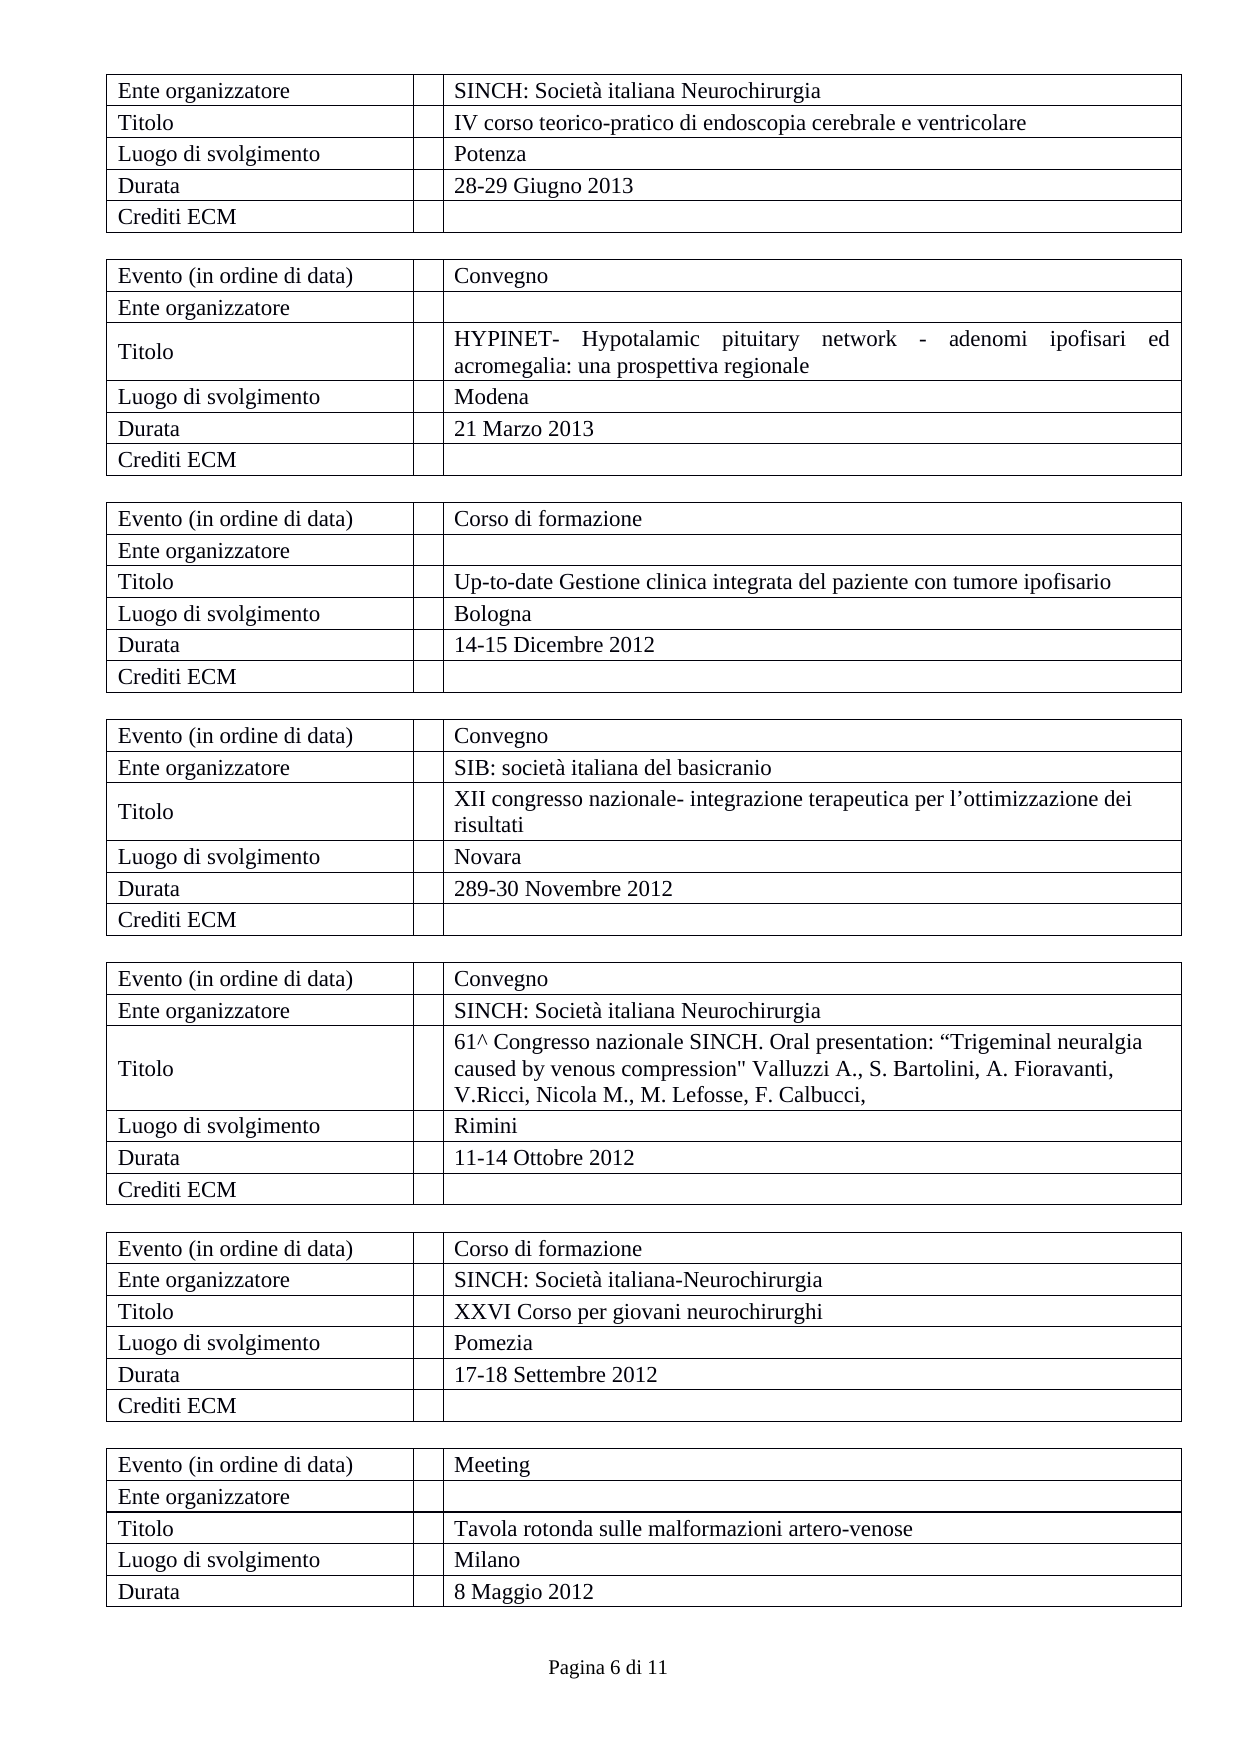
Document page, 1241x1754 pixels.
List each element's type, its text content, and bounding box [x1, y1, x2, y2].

table_header Corso di formazione [444, 1233, 1181, 1263]
table_cell Titolo [107, 1513, 413, 1543]
table_cell Ente organizzatore [107, 752, 413, 782]
table_header Evento (in ordine di data) [107, 1449, 413, 1480]
table_header [414, 1449, 443, 1480]
table_cell [414, 170, 443, 200]
table_header Convegno [444, 260, 1181, 291]
table_cell [414, 1513, 443, 1543]
table_cell [414, 1481, 443, 1511]
table_cell [414, 1359, 443, 1389]
table_cell Titolo [107, 323, 413, 380]
table_cell Luogo di svolgimento [107, 1111, 413, 1141]
table_cell 11-14 Ottobre 2012 [444, 1142, 1181, 1173]
table_cell Potenza [444, 138, 1181, 168]
table_cell [414, 904, 443, 935]
table_cell Titolo [107, 1026, 413, 1109]
table_cell Durata [107, 170, 413, 200]
table_cell Milano [444, 1544, 1181, 1574]
table_cell Durata [107, 1359, 413, 1389]
table_header [414, 963, 443, 994]
table_cell [414, 292, 443, 322]
table_cell [444, 1174, 1181, 1204]
table_cell [444, 444, 1181, 475]
table_cell 61^ Congresso nazionale SINCH. Oral presentation: “Trigeminal neuralgia caused by venous compression" Valluzzi A., S. Bartolini, A. Fioravanti, V.Ricci, Nicola M., M. Lefosse, F. Calbucci, [444, 1026, 1181, 1109]
table_cell [414, 841, 443, 872]
table_cell Ente organizzatore [107, 535, 413, 565]
table_cell Crediti ECM [107, 201, 413, 232]
table_cell [414, 138, 443, 168]
table_cell [414, 1390, 443, 1421]
table_cell Ente organizzatore [107, 292, 413, 322]
table_cell Luogo di svolgimento [107, 381, 413, 412]
table_cell [444, 201, 1181, 232]
table_cell SINCH: Società italiana Neurochirurgia [444, 75, 1181, 105]
table_header [414, 1233, 443, 1263]
table_cell Luogo di svolgimento [107, 1544, 413, 1574]
table_header Evento (in ordine di data) [107, 963, 413, 994]
table_cell Ente organizzatore [107, 995, 413, 1025]
table_cell [414, 783, 443, 840]
table_cell Ente organizzatore [107, 75, 413, 105]
table_cell Pomezia [444, 1327, 1181, 1358]
table_cell [414, 1576, 443, 1606]
table_cell [414, 535, 443, 565]
table_cell HYPINET- Hypotalamic pituitary network - adenomi ipofisari ed acromegalia: una prospettiva regionale [444, 323, 1181, 380]
table_cell [414, 1296, 443, 1326]
table_cell Luogo di svolgimento [107, 841, 413, 872]
table_header [414, 720, 443, 751]
table_header Convegno [444, 720, 1181, 751]
table_cell [414, 1264, 443, 1295]
table_cell Tavola rotonda sulle malformazioni artero-venose [444, 1513, 1181, 1543]
table_header Evento (in ordine di data) [107, 260, 413, 291]
table_cell Up-to-date Gestione clinica integrata del paziente con tumore ipofisario [444, 566, 1181, 597]
table_cell SIB: società italiana del basicranio [444, 752, 1181, 782]
table_cell Rimini [444, 1111, 1181, 1141]
table_cell [414, 1111, 443, 1141]
table_cell [444, 661, 1181, 692]
table_cell [414, 1544, 443, 1574]
table_cell [414, 873, 443, 903]
table_cell Crediti ECM [107, 1174, 413, 1204]
table_header Evento (in ordine di data) [107, 1233, 413, 1263]
table_cell [414, 598, 443, 628]
table_cell Ente organizzatore [107, 1481, 413, 1511]
table_cell Crediti ECM [107, 904, 413, 935]
table_cell [444, 535, 1181, 565]
table_cell [414, 106, 443, 137]
table_cell 289-30 Novembre 2012 [444, 873, 1181, 903]
table_cell Titolo [107, 1296, 413, 1326]
table_cell [414, 1174, 443, 1204]
table_cell Durata [107, 1142, 413, 1173]
table_cell Novara [444, 841, 1181, 872]
table_cell 17-18 Settembre 2012 [444, 1359, 1181, 1389]
table_cell [444, 1390, 1181, 1421]
table_cell [444, 1481, 1181, 1511]
table_cell Luogo di svolgimento [107, 1327, 413, 1358]
table_cell [414, 995, 443, 1025]
table_cell [414, 381, 443, 412]
table_cell [414, 630, 443, 660]
table_header Meeting [444, 1449, 1181, 1480]
table_cell [444, 904, 1181, 935]
table_cell Durata [107, 630, 413, 660]
table_cell Crediti ECM [107, 444, 413, 475]
table_cell Titolo [107, 106, 413, 137]
table_cell Bologna [444, 598, 1181, 628]
table_header [414, 503, 443, 534]
table_cell Luogo di svolgimento [107, 598, 413, 628]
table_cell Crediti ECM [107, 661, 413, 692]
table_cell Titolo [107, 783, 413, 840]
table_cell [414, 752, 443, 782]
table_cell Luogo di svolgimento [107, 138, 413, 168]
table_cell XXVI Corso per giovani neurochirurghi [444, 1296, 1181, 1326]
table_cell XII congresso nazionale- integrazione terapeutica per l’ottimizzazione dei risultati [444, 783, 1181, 840]
table_cell [414, 201, 443, 232]
table_cell Modena [444, 381, 1181, 412]
table_header Evento (in ordine di data) [107, 503, 413, 534]
table_cell Durata [107, 413, 413, 443]
table_cell 14-15 Dicembre 2012 [444, 630, 1181, 660]
table_header Corso di formazione [444, 503, 1181, 534]
table_cell Ente organizzatore [107, 1264, 413, 1295]
table_cell 8 Maggio 2012 [444, 1576, 1181, 1606]
table_cell [414, 1026, 443, 1109]
table_cell Titolo [107, 566, 413, 597]
table_header Convegno [444, 963, 1181, 994]
table_cell Durata [107, 1576, 413, 1606]
table_cell [414, 413, 443, 443]
table_cell [444, 292, 1181, 322]
table_header [414, 260, 443, 291]
table_cell IV corso teorico-pratico di endoscopia cerebrale e ventricolare [444, 106, 1181, 137]
table_cell Durata [107, 873, 413, 903]
table_cell [414, 661, 443, 692]
table_header Evento (in ordine di data) [107, 720, 413, 751]
table_cell [414, 444, 443, 475]
table_cell SINCH: Società italiana-Neurochirurgia [444, 1264, 1181, 1295]
table_cell [414, 1327, 443, 1358]
table_cell [414, 566, 443, 597]
table_cell [414, 323, 443, 380]
table_cell [414, 75, 443, 105]
table_cell Crediti ECM [107, 1390, 413, 1421]
table_cell [414, 1142, 443, 1173]
table_cell SINCH: Società italiana Neurochirurgia [444, 995, 1181, 1025]
table_cell 21 Marzo 2013 [444, 413, 1181, 443]
table_cell 28-29 Giugno 2013 [444, 170, 1181, 200]
